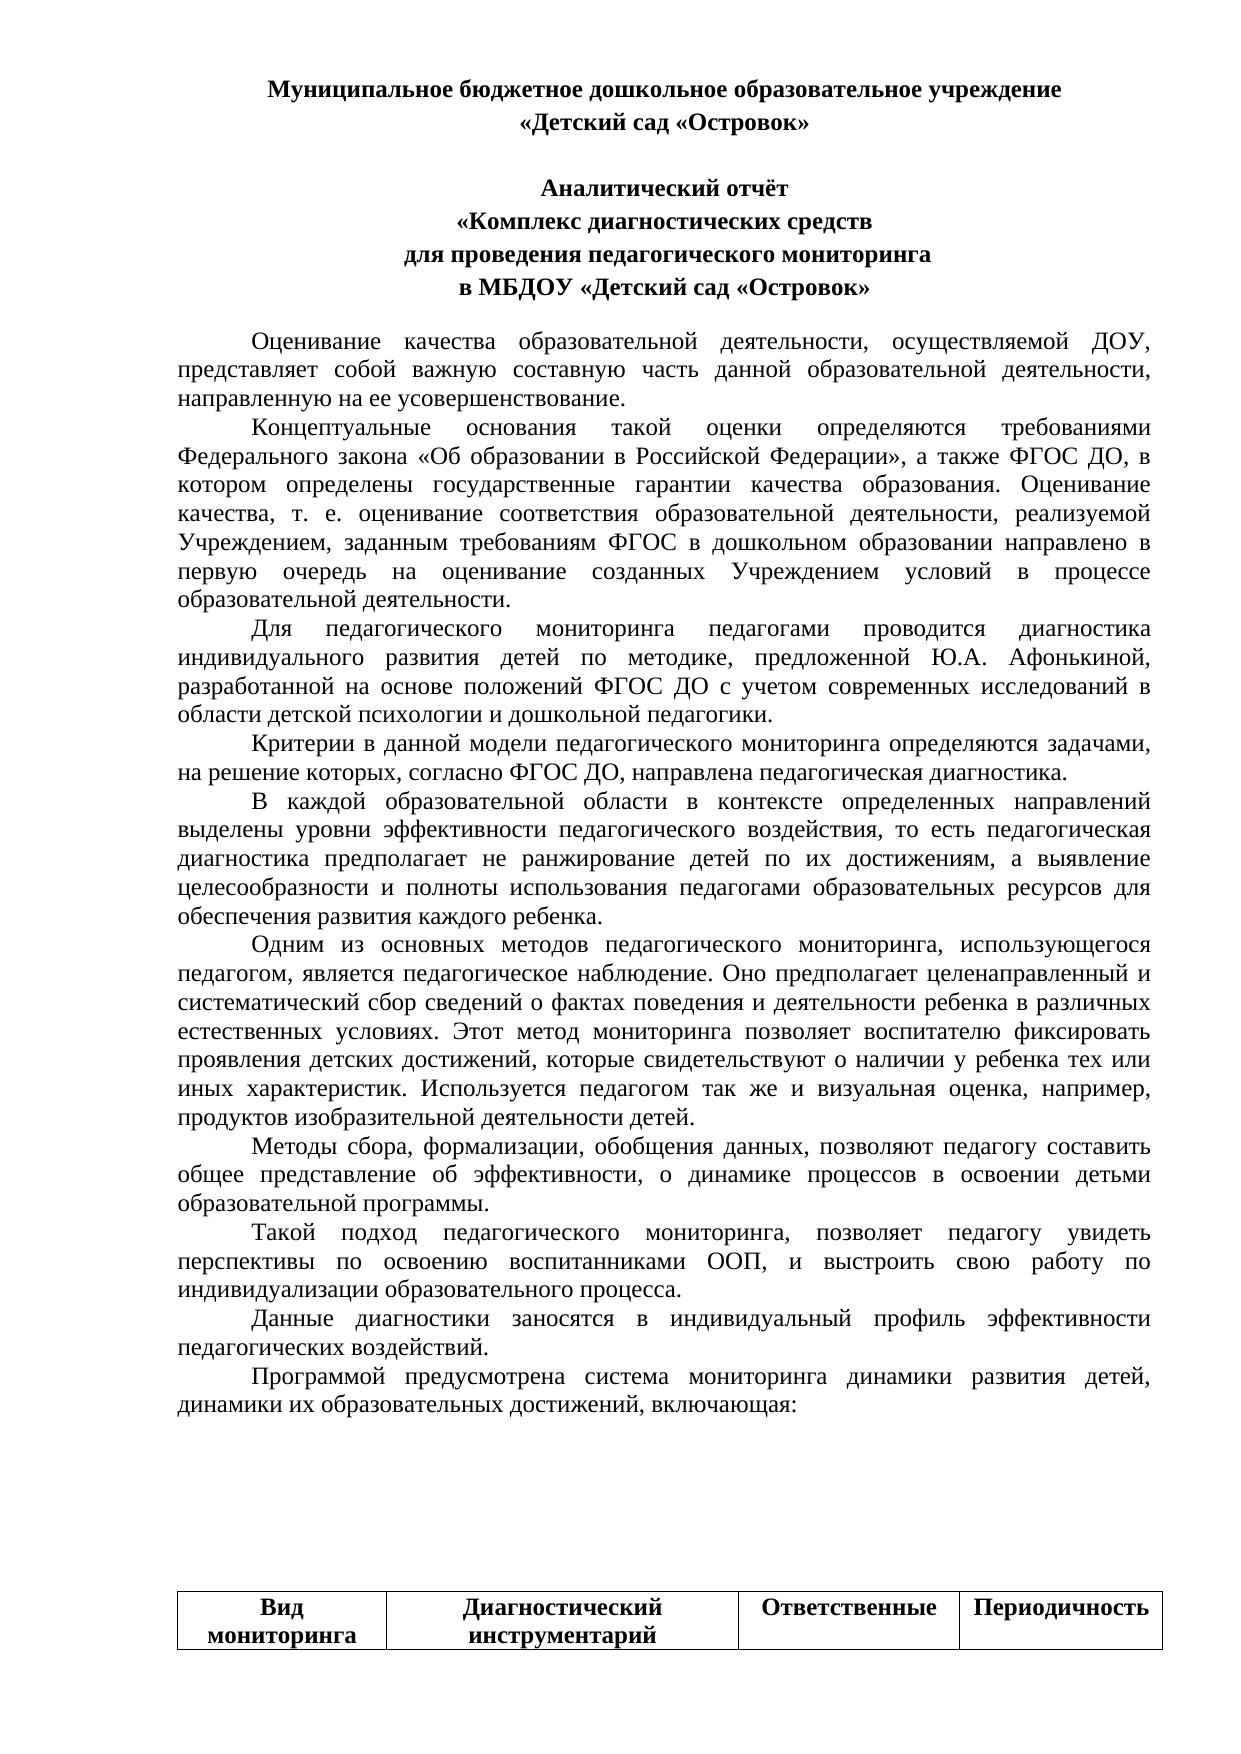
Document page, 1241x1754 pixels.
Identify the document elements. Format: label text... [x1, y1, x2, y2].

text для проведения педагогического мониторинга [177, 239, 1152, 268]
text «Детский сад «Островок» [177, 107, 1152, 136]
text Данные диагностики заносятся в индивидуальный профиль эффективности педагогических воздействий. [177, 1303, 1152, 1361]
text Муниципальное бюджетное дошкольное образовательное учреждение [177, 74, 1152, 103]
text В каждой образовательной области в контексте определенных направлений выделены уровни эффективности педагогического воздействия, то есть педагогическая диагностика предполагает не ранжирование детей по их достижениям, а выявление целесообразности и полноты использования педагогами образовательных ресурсов для обеспечения развития каждого ребенка. [177, 786, 1152, 929]
text Методы сбора, формализации, обобщения данных, позволяют педагогу составить общее представление об эффективности, о динамике процессов в освоении детьми образовательной программы. [177, 1131, 1152, 1217]
text Концептуальные основания такой оценки определяются требованиями Федерального закона «Об образовании в Российской Федерации», а также ФГОС ДО, в котором определены государственные гарантии качества образования. Оценивание качества, т. е. оценивание соответствия образовательной деятельности, реализуемой Учреждением, заданным требованиям ФГОС в дошкольном образовании направлено в первую очередь на оценивание созданных Учреждением условий в процессе образовательной деятельности. [177, 412, 1152, 613]
text Оценивание качества образовательной деятельности, осуществляемой ДОУ, представляет собой важную составную часть данной образовательной деятельности, направленную на ее усовершенствование. [177, 326, 1152, 412]
table_header Периодичность [960, 1592, 1162, 1649]
text Программой предусмотрена система мониторинга динамики развития детей, динамики их образовательных достижений, включающая: [177, 1361, 1152, 1418]
text «Комплекс диагностических средств [177, 206, 1152, 235]
text Одним из основных методов педагогического мониторинга, использующегося педагогом, является педагогическое наблюдение. Оно предполагает целенаправленный и систематический сбор сведений о фактах поведения и деятельности ребенка в различных естественных условиях. Этот метод мониторинга позволяет воспитателю фиксировать проявления детских достижений, которые свидетельствуют о наличии у ребенка тех или иных характеристик. Используется педагогом так же и визуальная оценка, например, продуктов изобразительной деятельности детей. [177, 929, 1152, 1131]
table_header Ответственные [739, 1592, 959, 1649]
text Аналитический отчёт [177, 173, 1152, 202]
table_header Диагностический инструментарий [387, 1592, 738, 1649]
text Такой подход педагогического мониторинга, позволяет педагогу увидеть перспективы по освоению воспитанниками ООП, и выстроить свою работу по индивидуализации образовательного процесса. [177, 1217, 1152, 1303]
table_header Вид мониторинга [178, 1592, 386, 1649]
text Критерии в данной модели педагогического мониторинга определяются задачами, на решение которых, согласно ФГОС ДО, направлена педагогическая диагностика. [177, 728, 1152, 786]
text в МБДОУ «Детский сад «Островок» [177, 272, 1152, 301]
text Для педагогического мониторинга педагогами проводится диагностика индивидуального развития детей по методике, предложенной Ю.А. Афонькиной, разработанной на основе положений ФГОС ДО с учетом современных исследований в области детской психологии и дошкольной педагогики. [177, 613, 1152, 728]
